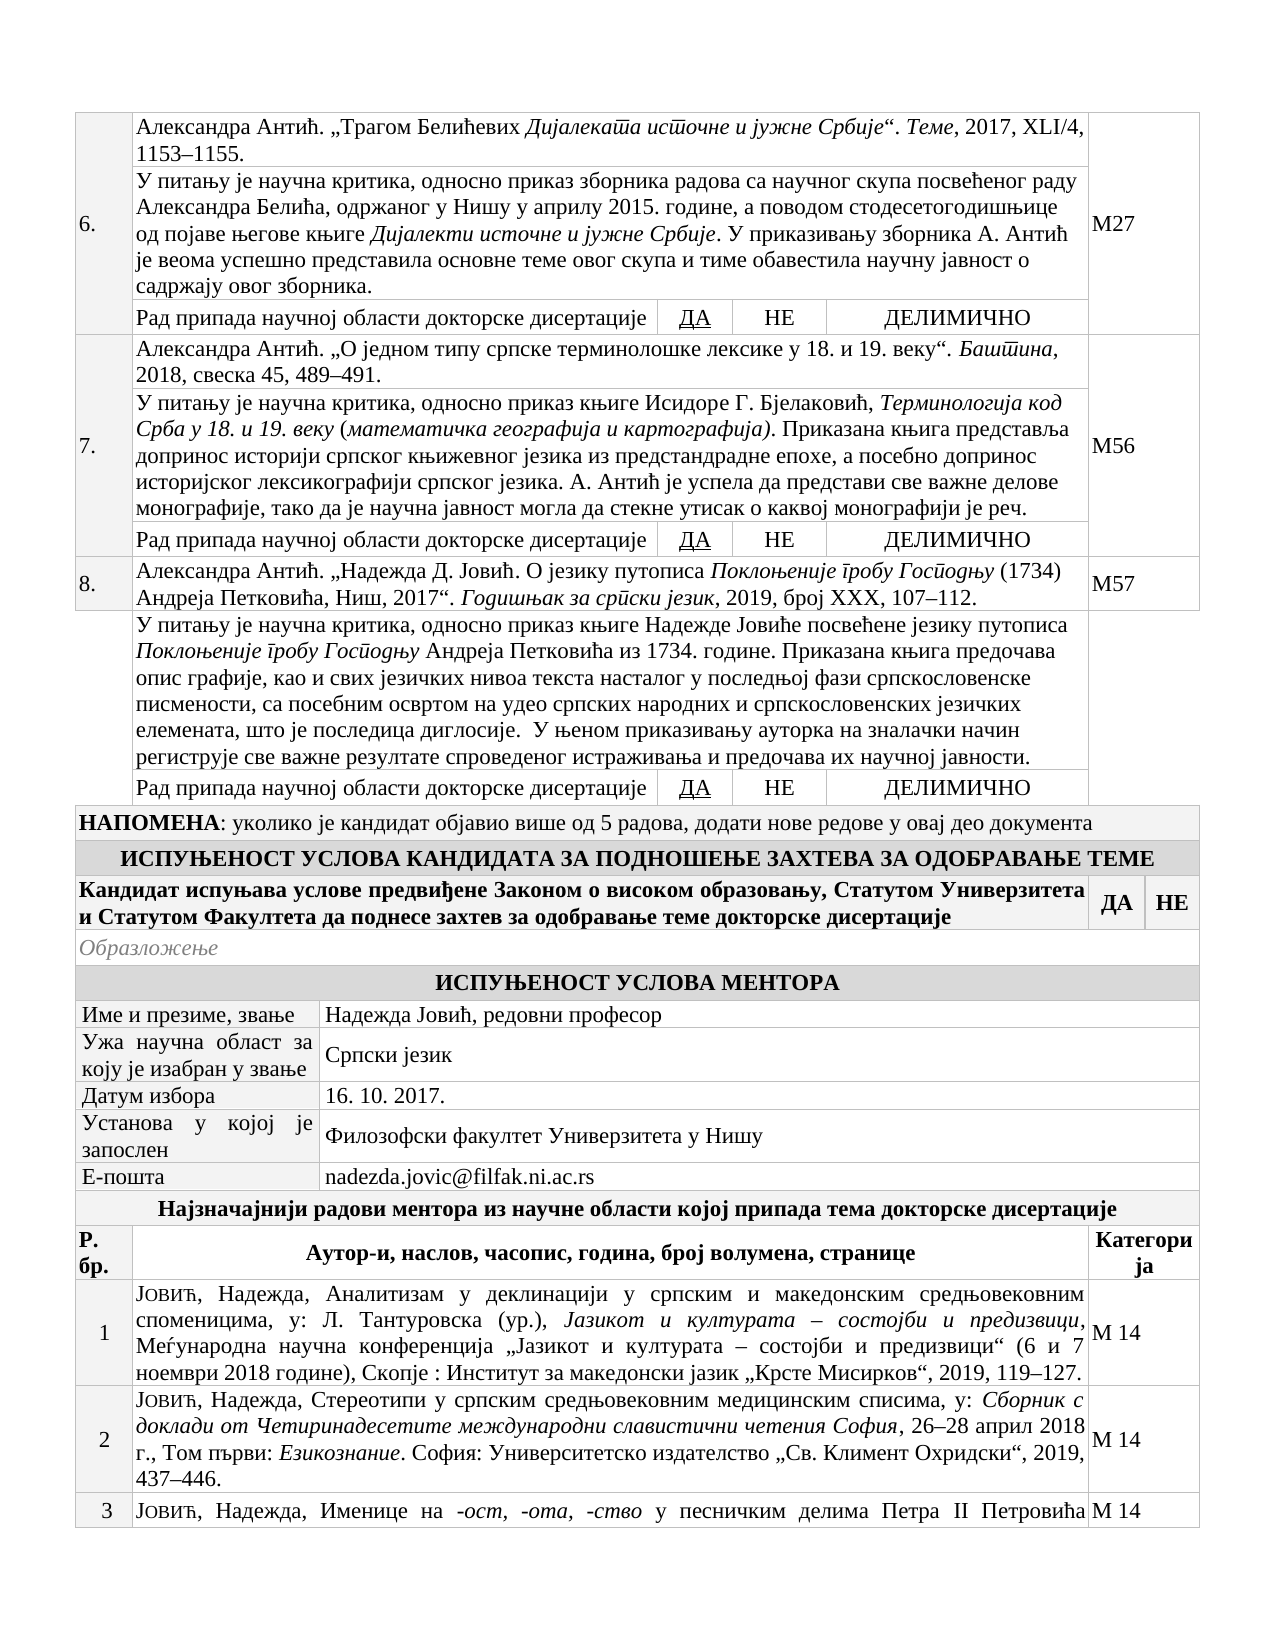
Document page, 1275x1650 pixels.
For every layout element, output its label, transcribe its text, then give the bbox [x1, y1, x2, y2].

table_cell Александра Антић. „Трагом Белићевих Дијалеката источне и јужне Србије“. Теме, 2017, XLI/4, 1153–1155. [133, 113, 1088, 166]
table_cell Филозофски факултет Универзитета у Нишу [320, 1110, 1199, 1162]
table_cell nadezda.jovic@filfak.ni.ac.rs [320, 1163, 1199, 1189]
table_cell Датум избора [76, 1082, 319, 1108]
table_cell Рад припада научној области докторске дисертације [133, 522, 657, 556]
table_cell ДА [1089, 876, 1144, 929]
table_cell 7. [76, 335, 132, 556]
table_cell Е-пошта [76, 1163, 319, 1189]
table_cell Рад припада научној области докторске дисертације [133, 300, 657, 334]
table_cell Р. бр. [76, 1226, 132, 1279]
table_cell 3 [76, 1493, 132, 1527]
table_cell Кандидат испуњава услове предвиђене Законом о високом образовању, Статутом Универзитета и Статутом Факултета да поднесе захтев за одобравање теме докторске дисертације [76, 876, 1088, 929]
table_cell Аутор-и, наслов, часопис, година, број волумена, странице [133, 1226, 1088, 1279]
table_cell 2 [76, 1386, 132, 1492]
table_cell ДЕЛИМИЧНО [827, 300, 1088, 334]
table_cell Јовић, Надежда, Стереотипи у српским средњовековним медицинским списима, у: Сборник с доклади от Четиринадесетите международни славистични четения София, 26–28 април 2018 г., Том първи: Езикознание. София: Университетско издателство „Св. Климент Охридски“, 2019, 437–446. [133, 1386, 1088, 1492]
table_cell НАПОМЕНА: уколико је кандидат објавио више од 5 радова, додати нове редове у овај део документа [76, 806, 1199, 840]
table_cell НЕ [733, 770, 826, 804]
table_cell M 14 [1089, 1386, 1199, 1492]
table_cell Рад припада научној области докторске дисертације [133, 770, 657, 804]
table_cell ДЕЛИМИЧНО [827, 522, 1088, 556]
table_cell 6. [76, 113, 132, 334]
table_cell Образложење [76, 930, 1199, 964]
table_cell ДА [658, 770, 732, 804]
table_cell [133, 1493, 1088, 1527]
table_cell Александра Антић. „О једном типу српске терминолошке лексике у 18. и 19. веку“. Баштина, 2018, свеска 45, 489–491. [133, 335, 1088, 388]
table_cell Категорија [1089, 1226, 1199, 1279]
table_cell Александра Антић. „Надежда Д. Јовић. О језику путописа Поклоњеније гробу Господњу (1734) Андреја Петковића, Ниш, 2017“. Годишњак за српски језик, 2019, број XXX, 107‒112. [133, 557, 1088, 610]
table_cell М27 [1089, 113, 1199, 334]
table_cell Надежда Јовић, редовни професор [320, 1001, 1199, 1027]
table_cell Најзначајнији радови ментора из научне области којој припада тема докторске дисертације [76, 1191, 1199, 1225]
table_cell 1 [76, 1280, 132, 1385]
table_cell ИСПУЊЕНОСТ УСЛОВА КАНДИДАТА ЗА ПОДНОШЕЊЕ ЗАХТЕВА ЗА ОДОБРАВАЊЕ ТЕМЕ [76, 841, 1199, 875]
table_cell Јовић, Надежда, Аналитизам у деклинацији у српским и македонским средњовековним споменицима, у: Л. Тантуровска (ур.), Јазикот и културата – состојби и предизвици, Меѓународна научна конференција „Јазикот и културата – состојби и предизвици“ (6 и 7 ноември 2018 године), Скопје : Институт за македонски јазик „Крсте Мисирков“, 2019, 119–127. [133, 1280, 1088, 1385]
table_cell Установа у којој је запослен [76, 1110, 319, 1162]
table_cell НЕ [733, 522, 826, 556]
table_cell ИСПУЊЕНОСТ УСЛОВА МЕНТОРА [76, 966, 1199, 1000]
table_cell Ужа научна област за коју је изабран у звање [76, 1028, 319, 1081]
table_cell НЕ [733, 300, 826, 334]
table_cell Српски језик [320, 1028, 1199, 1081]
table_cell НЕ [1146, 876, 1199, 929]
table_cell У питању је научна критика, односно приказ књиге Исидоре Г. Бјелаковић, Терминологија код Срба у 18. и 19. веку (математичка географија и картографија). Приказана књига представља допринос историји српског књижевног језика из предстандрадне епохе, а посебно допринос историјског лексикографији српског језика. А. Антић је успела да представи све важне делове монографије, тако да је научна јавност могла да стекне утисак о каквој монографији је реч. [133, 389, 1088, 521]
table_cell M 14 [1089, 1280, 1199, 1385]
table_cell У питању је научна критика, односно приказ књиге Надежде Јовиће посвећене језику путописа Поклоњеније гробу Господњу Андреја Петковића из 1734. године. Приказана књига предочава опис графије, као и свих језичких нивоа текста насталог у последњој фази српскословенске писмености, са посебним освртом на удео српских народних и српскословенских језичких елемената, што је последица диглосије. У њеном приказивању ауторка на зналачки начин региструје све важне резултате спроведеног истраживања и предочава их научној јавности. [133, 611, 1088, 769]
table_cell 8. [76, 557, 132, 610]
table_cell M 14 [1089, 1493, 1199, 1527]
table_cell 16. 10. 2017. [320, 1082, 1199, 1108]
table_cell ДА [658, 300, 732, 334]
table_cell М57 [1089, 557, 1199, 610]
table_cell ДА [658, 522, 732, 556]
table_cell Име и презиме, звање [76, 1001, 319, 1027]
table_cell М56 [1089, 335, 1199, 556]
table_cell У питању је научна критика, односно приказ зборника радова са научног скупа посвећеног раду Александра Белића, одржаног у Нишу у априлу 2015. године, а поводом стодесетогодишњице од појаве његове књиге Дијалекти источне и јужне Србије. У приказивању зборника А. Антић је веома успешно представила основне теме овог скупа и тиме обавестила научну јавност о садржају овог зборника. [133, 167, 1088, 299]
table_cell ДЕЛИМИЧНО [827, 770, 1088, 804]
